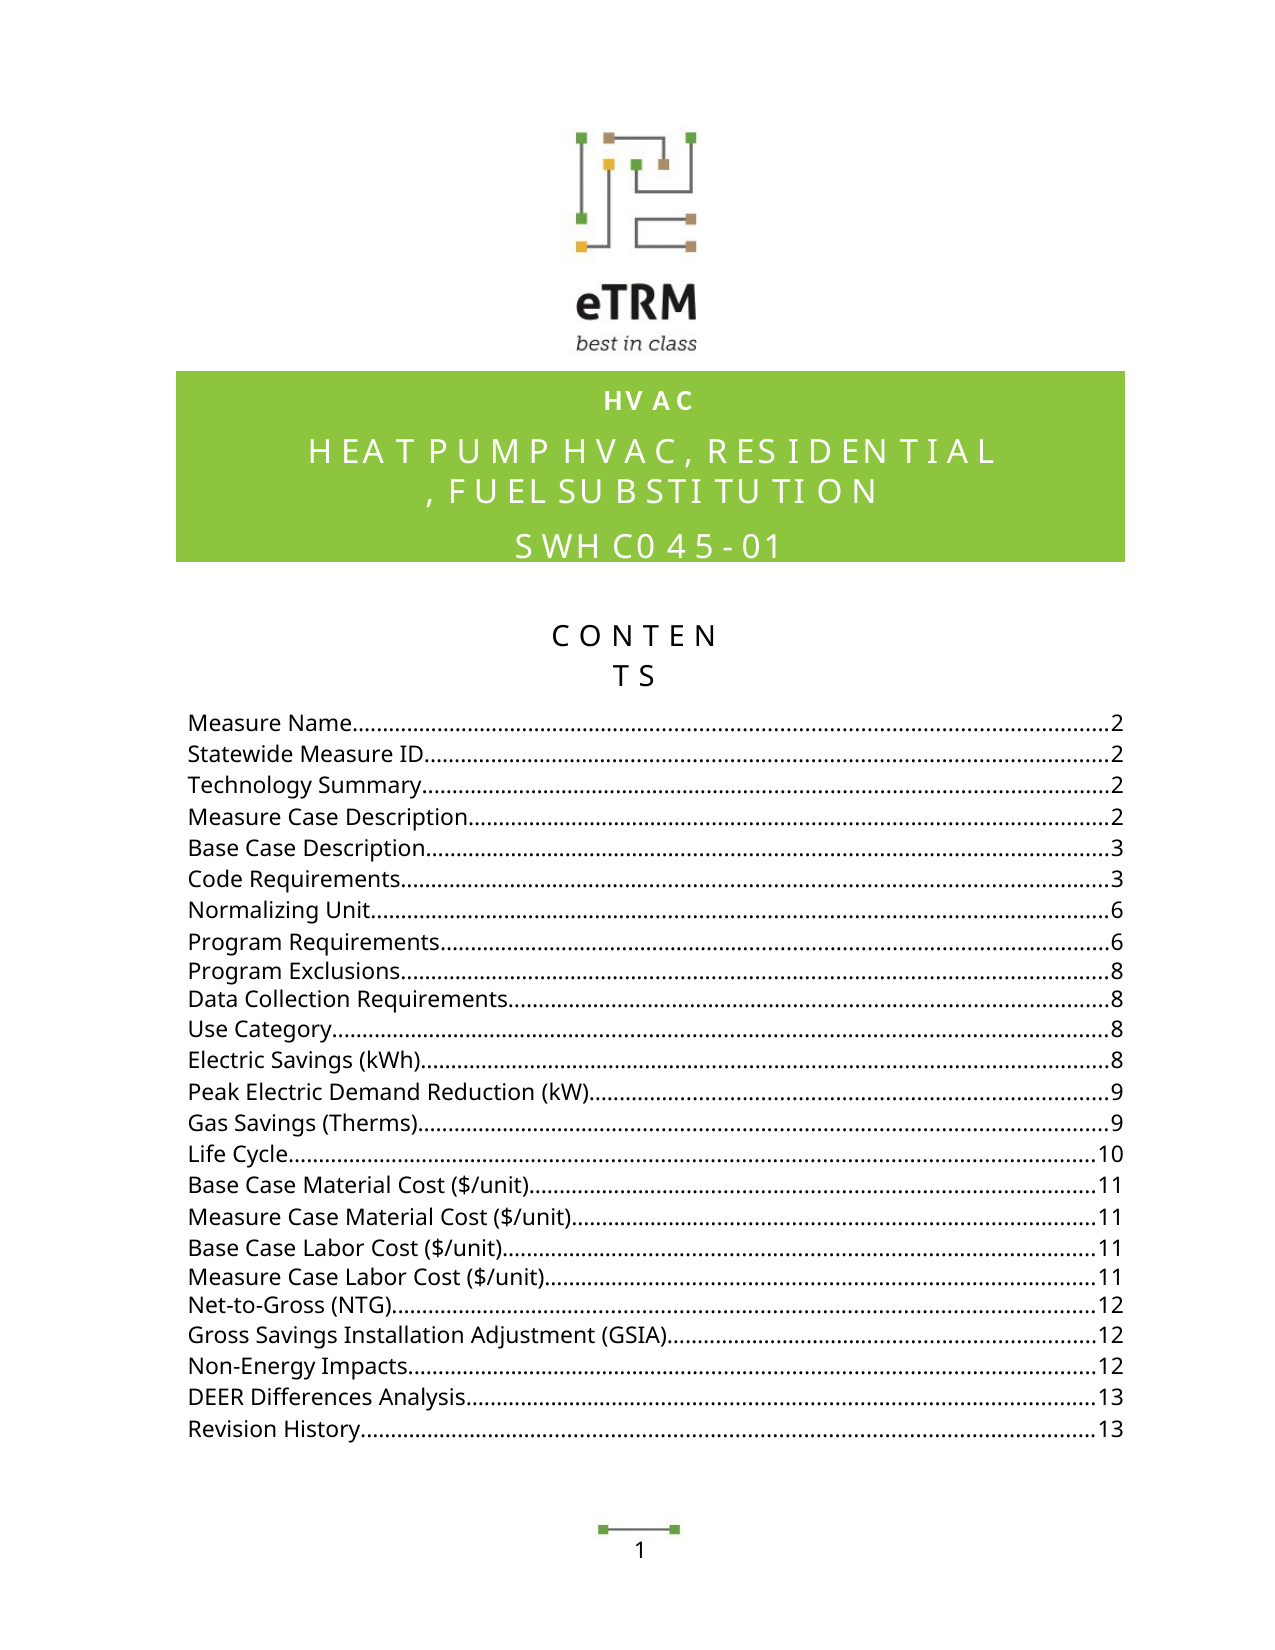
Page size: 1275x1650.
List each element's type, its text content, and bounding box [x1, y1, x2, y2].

picture [589, 1511, 685, 1546]
picture [560, 127, 697, 357]
text C O N T E N T S [538, 615, 728, 694]
